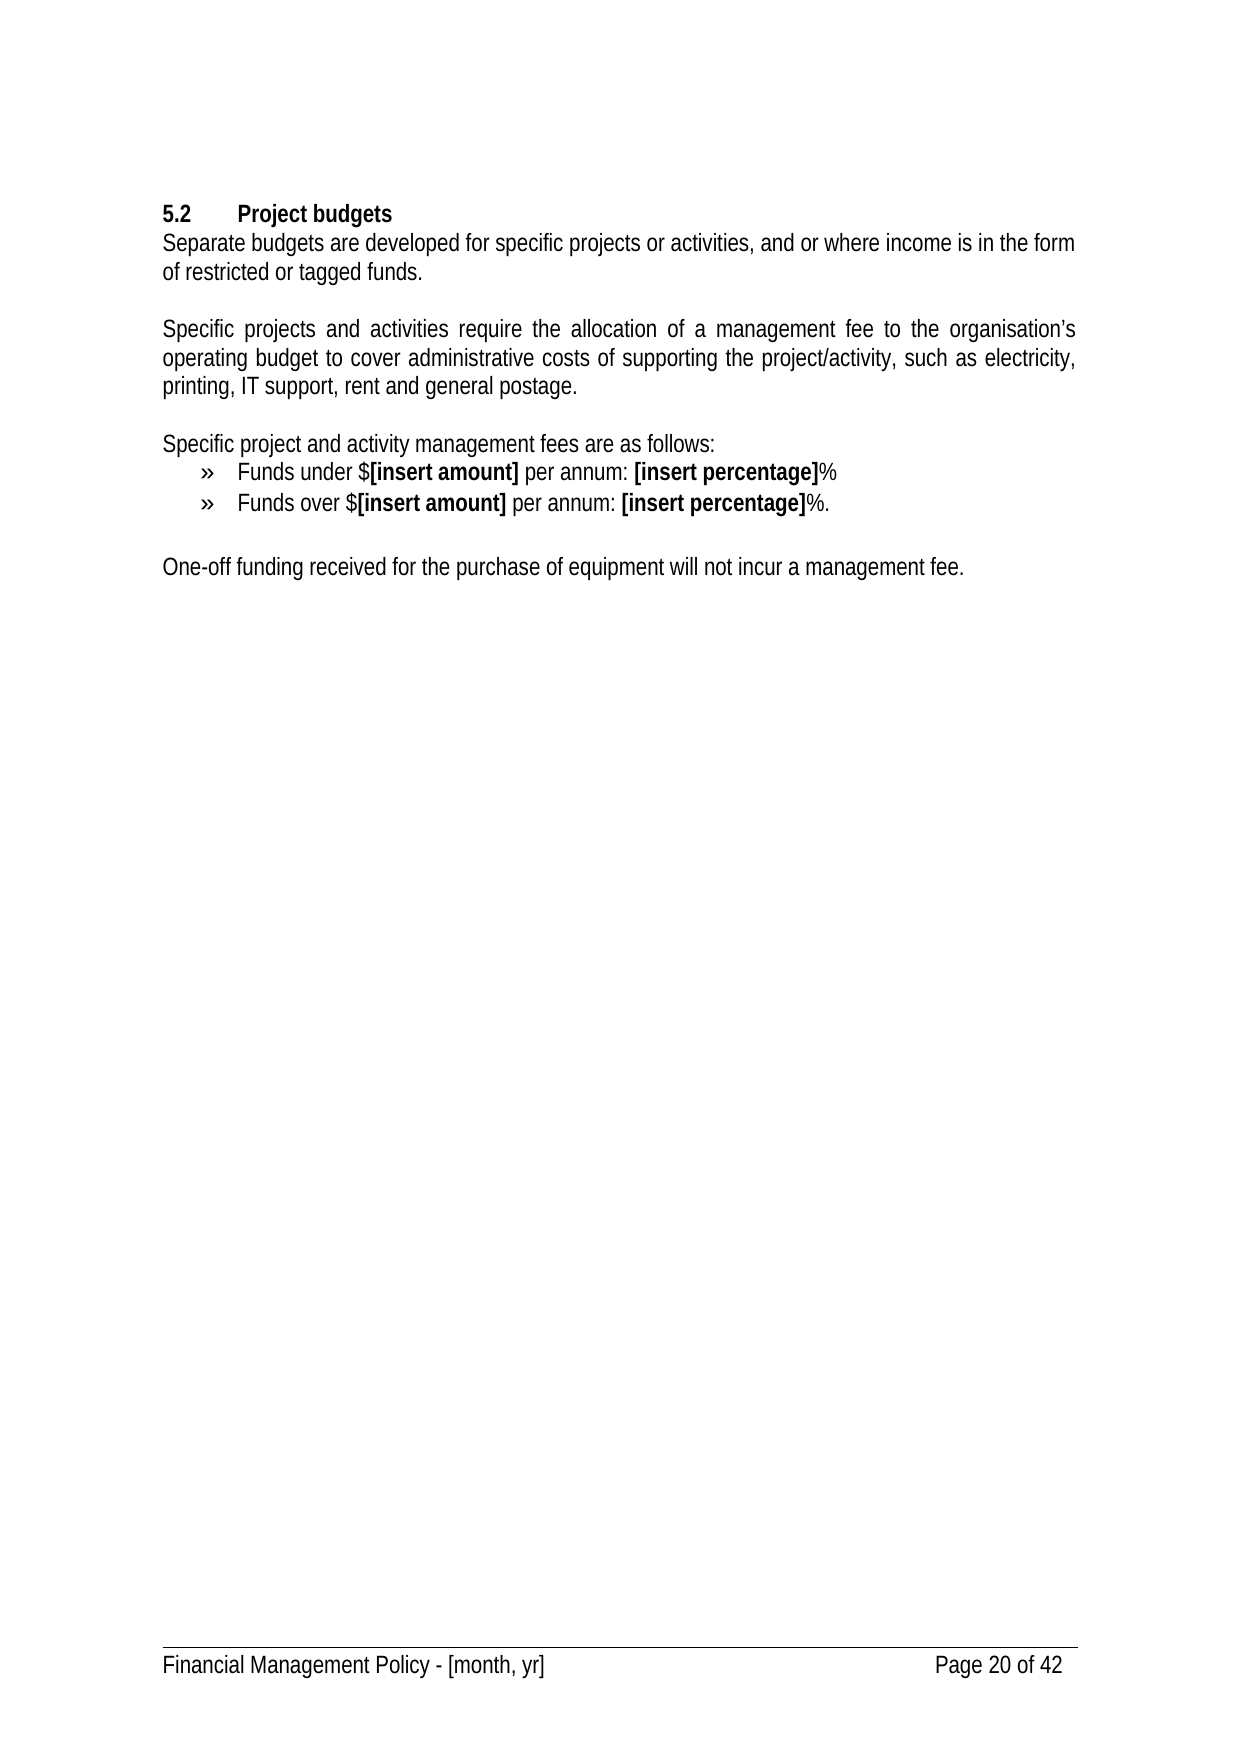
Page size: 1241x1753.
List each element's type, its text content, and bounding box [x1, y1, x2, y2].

list Funds over $[insert amount] per annum: [insert percentage]%. [200, 488, 1078, 519]
text One-off funding received for the purchase of equipment will not incur a management fee. [162, 552, 1078, 581]
subtitle 5.2 Project budgets [162, 199, 1078, 228]
text Specific project and activity management fees are as follows: [162, 429, 1078, 457]
text Specific projects and activities require the allocation of a management fee to the organisation’s operating budget to cover administrative costs of supporting the project/activity, such as electricity, printing, IT support, rent and general postage. [162, 314, 1078, 400]
text Separate budgets are developed for specific projects or activities, and or where income is in the form of restricted or tagged funds. [162, 228, 1078, 285]
list Funds under $[insert amount] per annum: [insert percentage]% [200, 457, 1078, 488]
